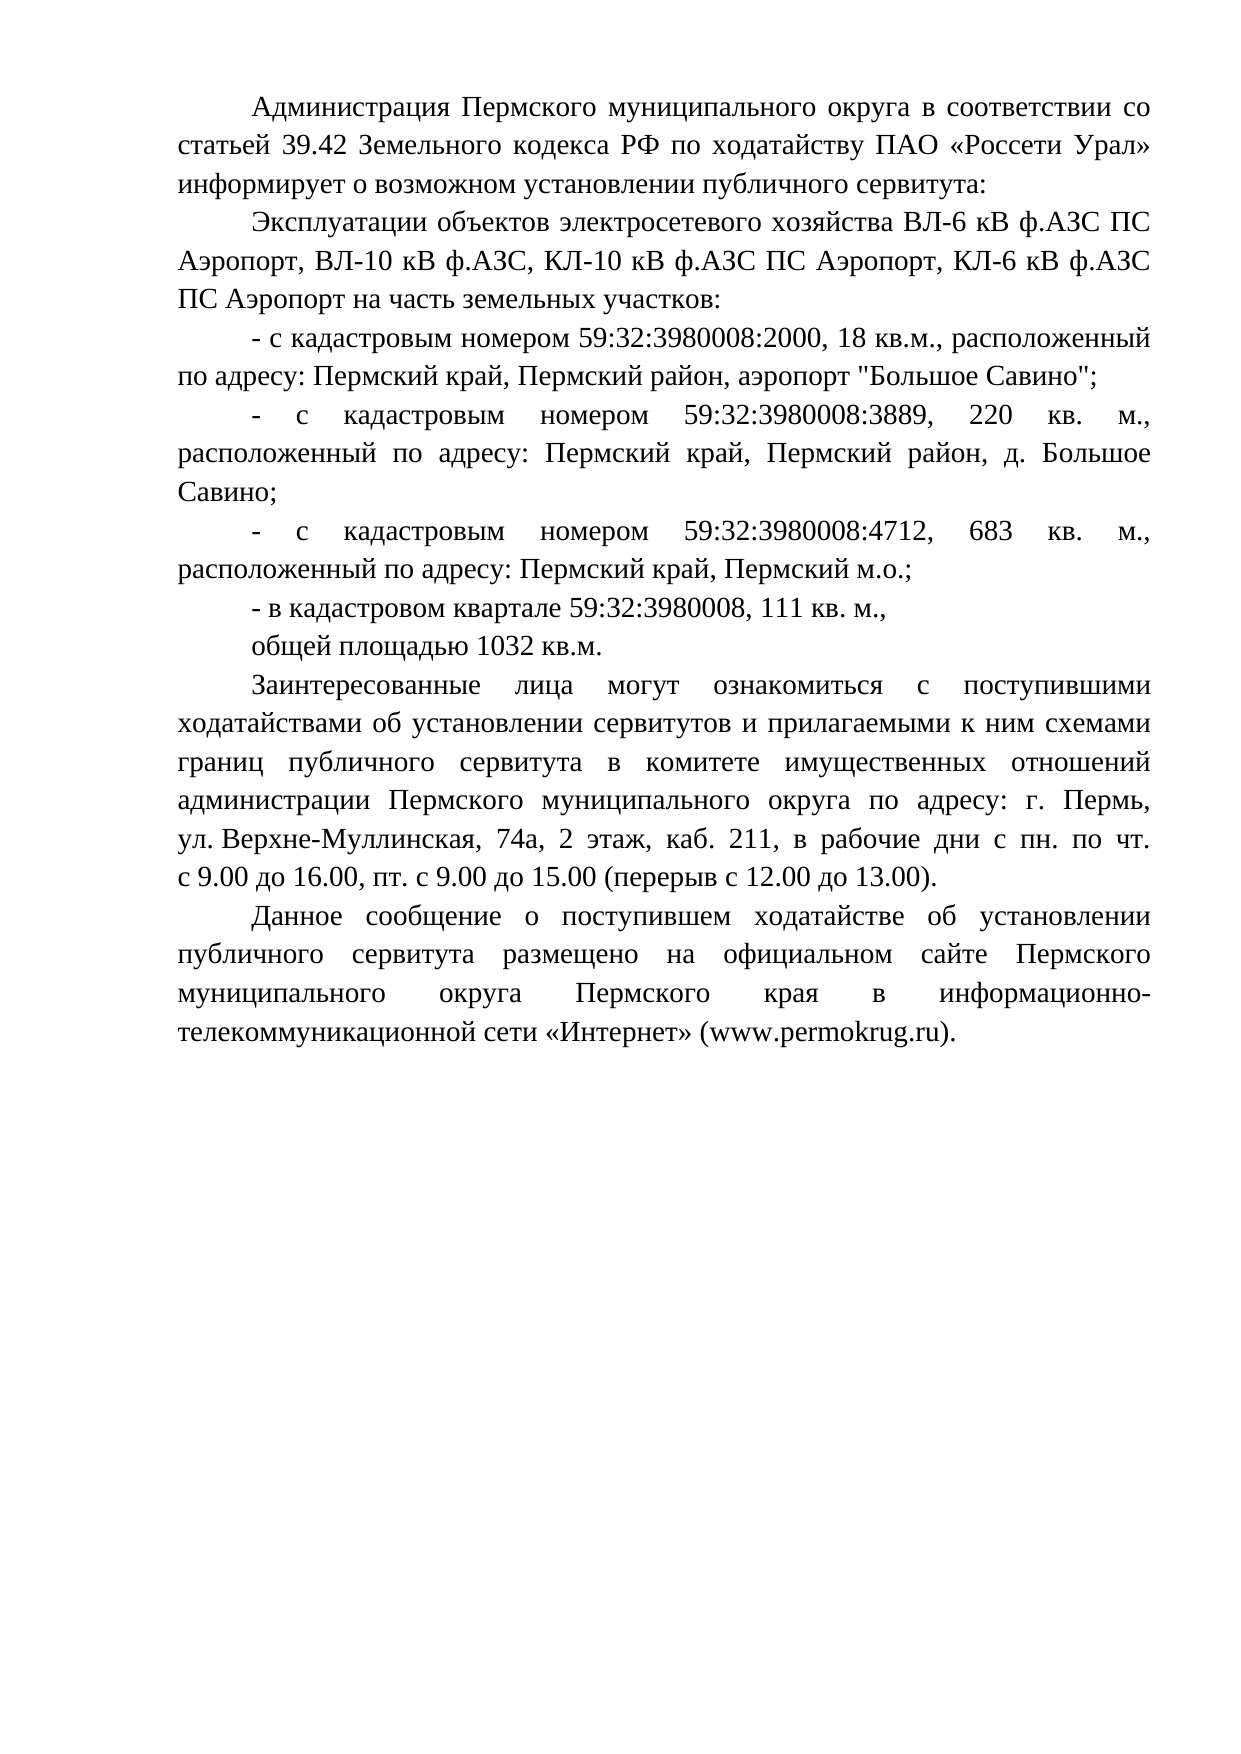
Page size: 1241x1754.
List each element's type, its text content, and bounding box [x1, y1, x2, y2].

list Заинтересованные лица могут ознакомиться с поступившими ходатайствами об установлении сервитутов и прилагаемыми к ним схемами границ публичного сервитута в комитете имущественных отношений администрации Пермского муниципального округа по адресу: г. Пермь, ул. Верхне-Муллинская, 74а, 2 этаж, каб. 211, в рабочие дни с пн. по чт. с 9.00 до 16.00, пт. с 9.00 до 15.00 (перерыв с 12.00 до 13.00). [177, 667, 1152, 893]
text Администрация Пермского муниципального округа в соответствии со статьей 39.42 Земельного кодекса РФ по ходатайству ПАО «Россети Урал» информирует о возможном установлении публичного сервитута: [177, 89, 1152, 199]
list - с кадастровым номером 59:32:3980008:4712, 683 кв. м., расположенный по адресу: Пермский край, Пермский м.о.; [177, 513, 1152, 585]
list - с кадастровым номером 59:32:3980008:2000, 18 кв.м., расположенный по адресу: Пермский край, Пермский район, аэропорт "Большое Савино"; [177, 320, 1152, 392]
list - в кадастровом квартале 59:32:3980008, 111 кв. м., [177, 590, 1152, 623]
list Эксплуатации объектов электросетевого хозяйства ВЛ-6 кВ ф.АЗС ПС Аэропорт, ВЛ-10 кВ ф.АЗС, КЛ-10 кВ ф.АЗС ПС Аэропорт, КЛ-6 кВ ф.АЗС ПС Аэропорт на часть земельных участков: [177, 204, 1152, 315]
list - с кадастровым номером 59:32:3980008:3889, 220 кв. м., расположенный по адресу: Пермский край, Пермский район, д. Большое Савино; [177, 397, 1152, 508]
list общей площадью 1032 кв.м. [177, 628, 1152, 662]
text Данное сообщение о поступившем ходатайстве об установлении публичного сервитута размещено на официальном сайте Пермского муниципального округа Пермского края в информационно-телекоммуникационной сети «Интернет» (www.permokrug.ru). [177, 898, 1152, 1047]
